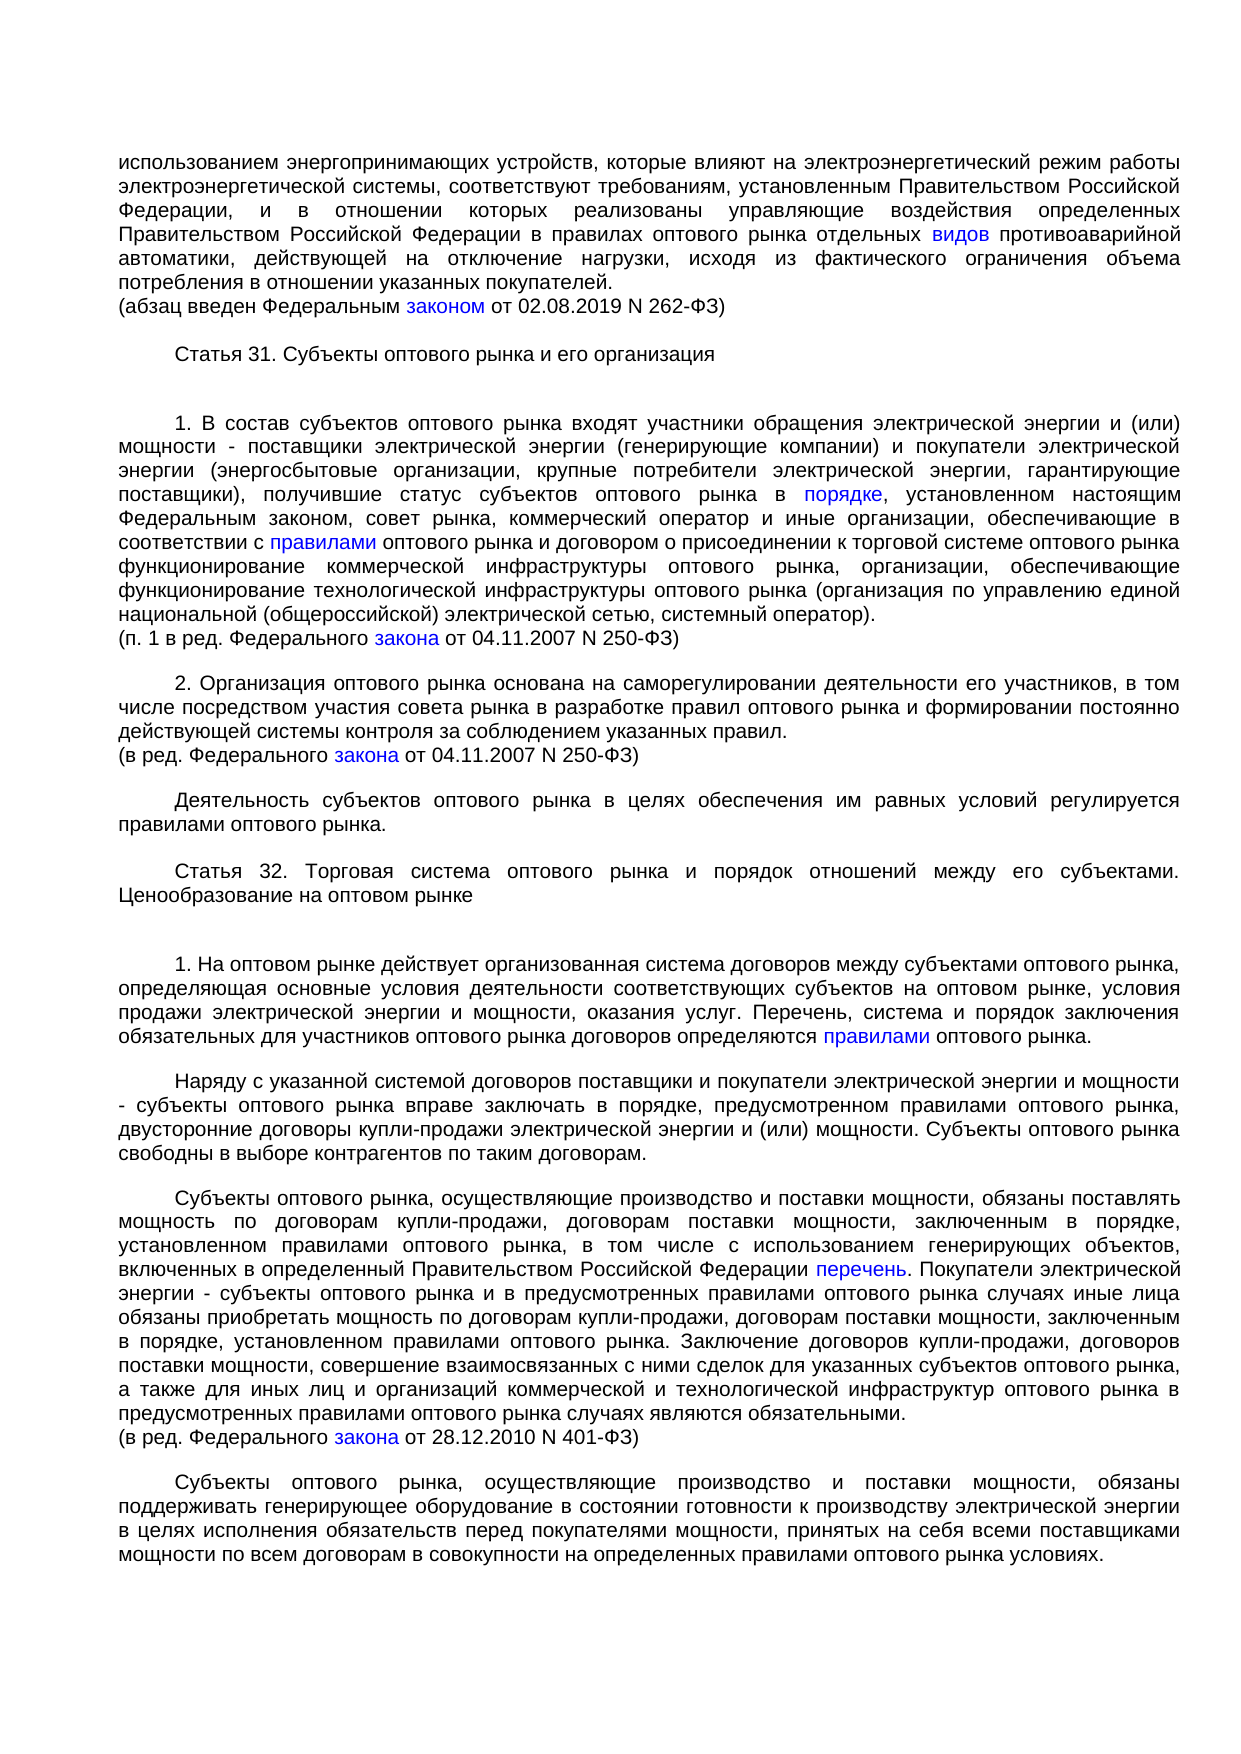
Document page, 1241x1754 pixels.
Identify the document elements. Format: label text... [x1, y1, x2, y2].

text (п. 1 в ред. Федерального закона от 04.11.2007 N 250-ФЗ) [118, 626, 1181, 650]
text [118, 150, 1181, 294]
text Статья 32. Торговая система оптового рынка и порядок отношений между его субъектами. Ценообразование на оптовом рынке [118, 859, 1181, 907]
text 1. В состав субъектов оптового рынка входят участники обращения электрической энергии и (или) мощности - поставщики электрической энергии (генерирующие компании) и покупатели электрической энергии (энергосбытовые организации, крупные потребители электрической энергии, гарантирующие поставщики), получившие статус субъектов оптового рынка в порядке, установленном настоящим Федеральным законом, совет рынка, коммерческий оператор и иные организации, обеспечивающие в соответствии с правилами оптового рынка и договором о присоединении к торговой системе оптового рынка функционирование коммерческой инфраструктуры оптового рынка, организации, обеспечивающие функционирование технологической инфраструктуры оптового рынка (организация по управлению единой национальной (общероссийской) электрической сетью, системный оператор). [118, 410, 1181, 626]
text Статья 31. Субъекты оптового рынка и его организация [118, 342, 1181, 366]
text Наряду с указанной системой договоров поставщики и покупатели электрической энергии и мощности - субъекты оптового рынка вправе заключать в порядке, предусмотренном правилами оптового рынка, двусторонние договоры купли-продажи электрической энергии и (или) мощности. Субъекты оптового рынка свободны в выборе контрагентов по таким договорам. [118, 1069, 1181, 1164]
text Деятельность субъектов оптового рынка в целях обеспечения им равных условий регулируется правилами оптового рынка. [118, 787, 1181, 835]
text (абзац введен Федеральным законом от 02.08.2019 N 262-ФЗ) [118, 294, 1181, 318]
text 1. На оптовом рынке действует организованная система договоров между субъектами оптового рынка, определяющая основные условия деятельности соответствующих субъектов на оптовом рынке, условия продажи электрической энергии и мощности, оказания услуг. Перечень, система и порядок заключения обязательных для участников оптового рынка договоров определяются правилами оптового рынка. [118, 952, 1181, 1048]
text Субъекты оптового рынка, осуществляющие производство и поставки мощности, обязаны поставлять мощность по договорам купли-продажи, договорам поставки мощности, заключенным в порядке, установленном правилами оптового рынка, в том числе с использованием генерирующих объектов, включенных в определенный Правительством Российской Федерации перечень. Покупатели электрической энергии - субъекты оптового рынка и в предусмотренных правилами оптового рынка случаях иные лица обязаны приобретать мощность по договорам купли-продажи, договорам поставки мощности, заключенным в порядке, установленном правилами оптового рынка. Заключение договоров купли-продажи, договоров поставки мощности, совершение взаимосвязанных с ними сделок для указанных субъектов оптового рынка, а также для иных лиц и организаций коммерческой и технологической инфраструктур оптового рынка в предусмотренных правилами оптового рынка случаях являются обязательными. [118, 1185, 1181, 1425]
text (в ред. Федерального закона от 28.12.2010 N 401-ФЗ) [118, 1425, 1181, 1449]
text 2. Организация оптового рынка основана на саморегулировании деятельности его участников, в том числе посредством участия совета рынка в разработке правил оптового рынка и формировании постоянно действующей системы контроля за соблюдением указанных правил. [118, 671, 1181, 743]
text Субъекты оптового рынка, осуществляющие производство и поставки мощности, обязаны поддерживать генерирующее оборудование в состоянии готовности к производству электрической энергии в целях исполнения обязательств перед покупателями мощности, принятых на себя всеми поставщиками мощности по всем договорам в совокупности на определенных правилами оптового рынка условиях. [118, 1470, 1181, 1566]
text (в ред. Федерального закона от 04.11.2007 N 250-ФЗ) [118, 743, 1181, 767]
